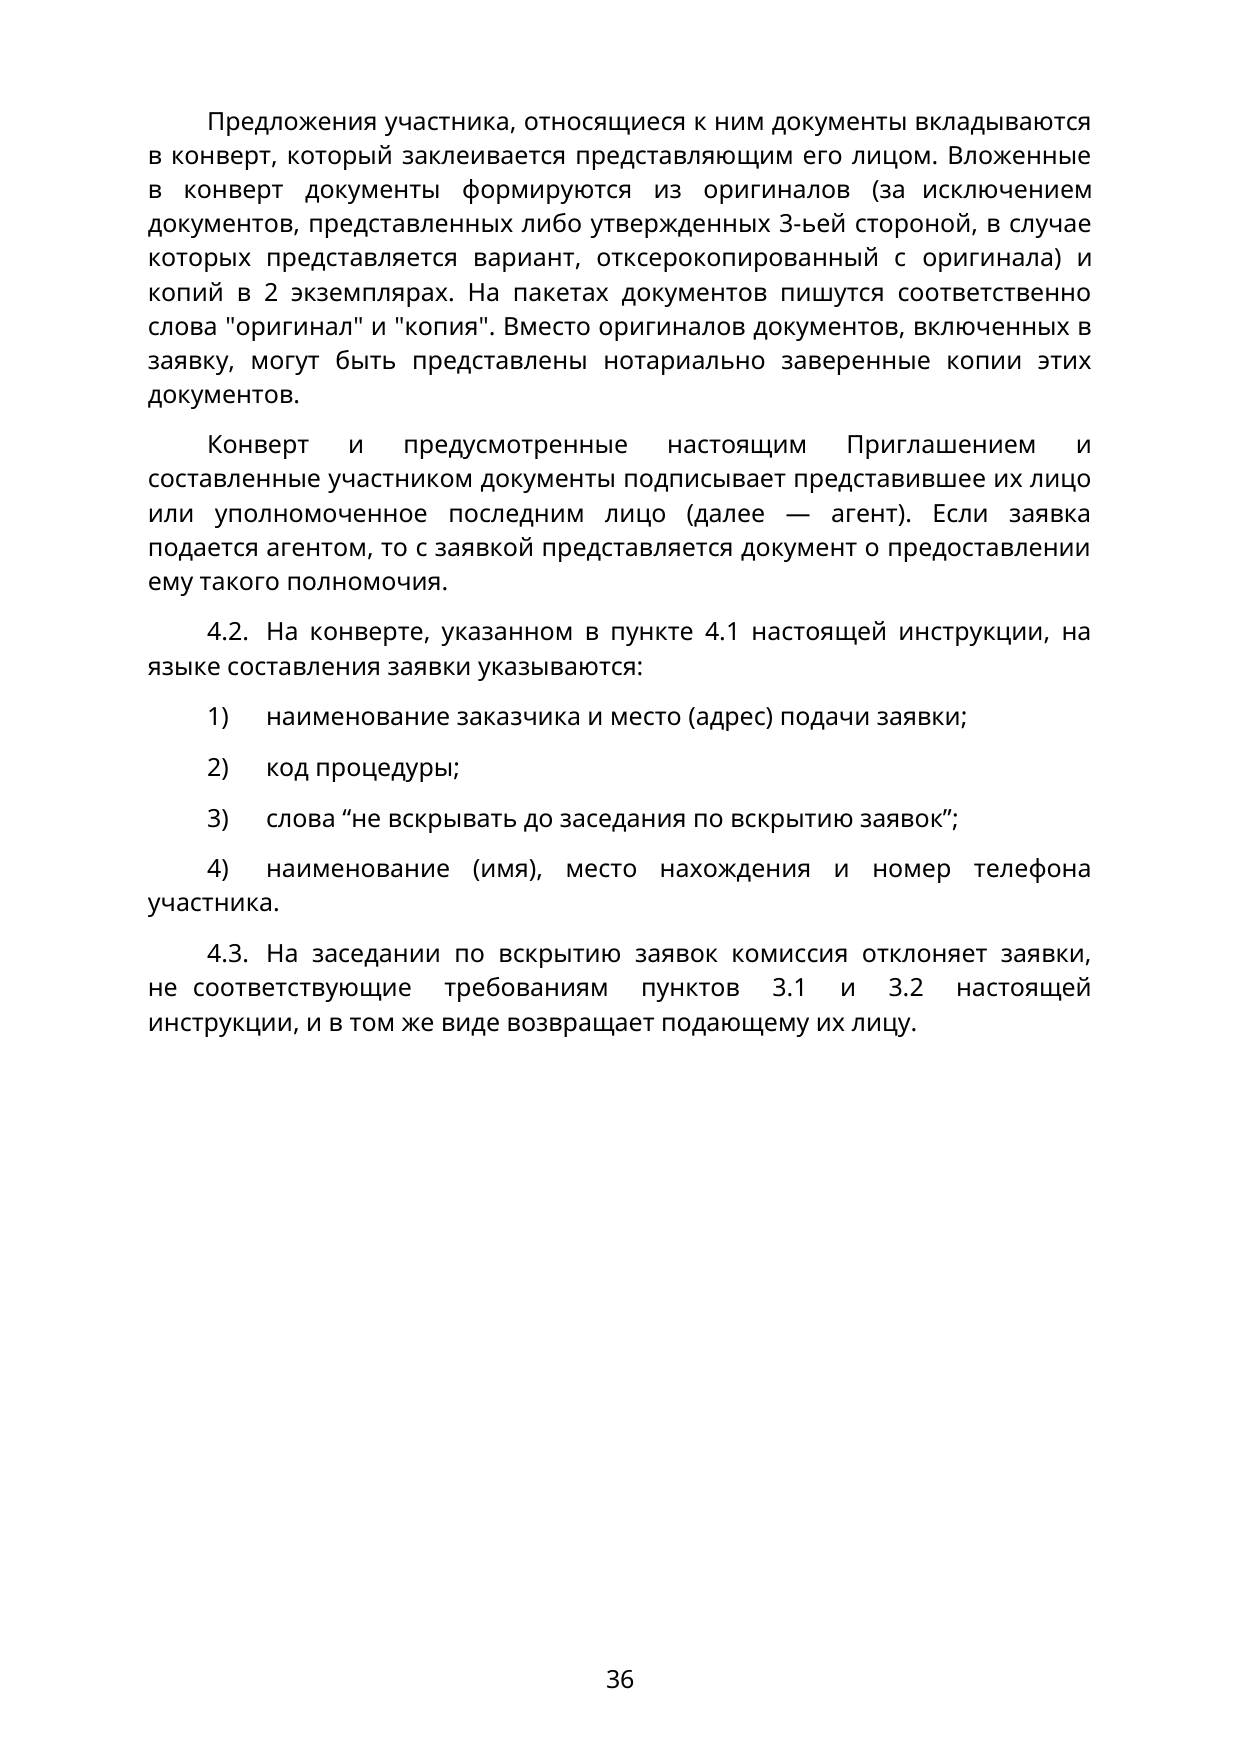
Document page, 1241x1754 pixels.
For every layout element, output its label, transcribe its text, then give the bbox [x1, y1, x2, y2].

text 4.3. На заседании по вскрытию заявок комиссия отклоняет заявки, не соответствующие требованиям пунктов 3.1 и 3.2 настоящей инструкции, и в том же виде возвращает подающему их лицу. [148, 936, 1092, 1038]
text Предложения участника, относящиеся к ним документы вкладываются в конверт, который заклеивается представляющим его лицом. Вложенные в конверт документы формируются из оригиналов (за исключением документов, представленных либо утвержденных 3-ьей стороной, в случае которых представляется вариант, отксерокопированный с оригинала) и копий в 2 экземплярах. На пакетах документов пишутся соответственно слова "оригинал" и "копия". Вместо оригиналов документов, включенных в заявку, могут быть представлены нотариально заверенные копии этих документов. [148, 103, 1092, 410]
text 3) слова “не вскрывать до заседания по вскрытию заявок”; [148, 800, 1092, 834]
text 4) наименование (имя), место нахождения и номер телефона участника. [148, 851, 1092, 919]
text 1) наименование заказчика и место (адрес) подачи заявки; [148, 699, 1092, 733]
text 4.2. На конверте, указанном в пункте 4.1 настоящей инструкции, на языке составления заявки указываются: [148, 614, 1092, 682]
text Конверт и предусмотренные настоящим Приглашением и составленные участником документы подписывает представившее их лицо или уполномоченное последним лицо (далее — агент). Если заявка подается агентом, то с заявкой представляется документ о предоставлении ему такого полномочия. [148, 427, 1092, 597]
text 2) код процедуры; [148, 749, 1092, 784]
